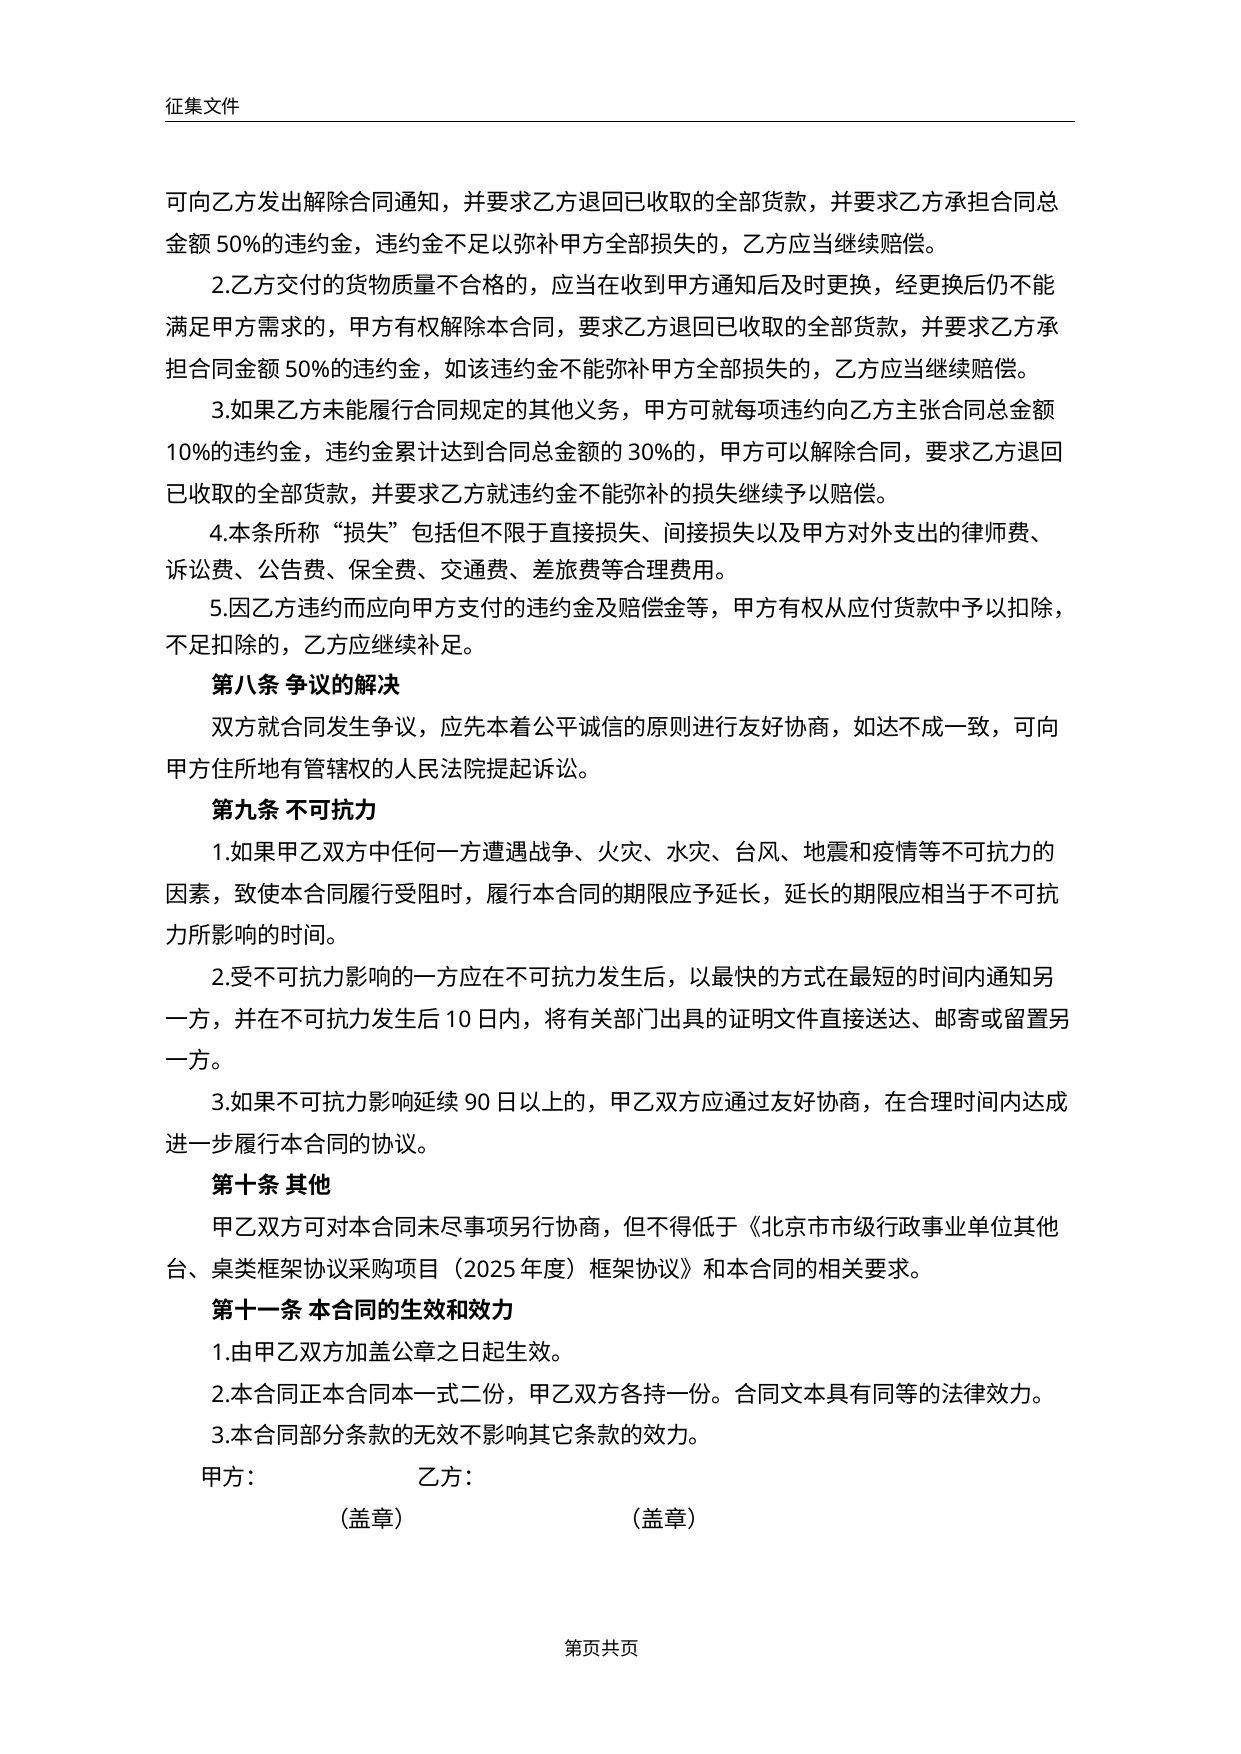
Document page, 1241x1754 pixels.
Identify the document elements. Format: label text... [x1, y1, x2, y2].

text 3.本合同部分条款的无效不影响其它条款的效力。 [165, 1411, 1075, 1452]
text 3.如果不可抗力影响延续90日以上的，甲乙双方应通过友好协商，在合理时间内达成进一步履行本合同的协议。 [165, 1077, 1075, 1161]
text 2.本合同正本合同本一式二份，甲乙双方各持一份。合同文本具有同等的法律效力。 [165, 1369, 1075, 1411]
text 第十一条 本合同的生效和效力 [165, 1286, 1075, 1327]
text 甲乙双方可对本合同未尽事项另行协商，但不得低于《北京市市级行政事业单位其他台、桌类框架协议采购项目（2025年度）框架协议》和本合同的相关要求。 [165, 1202, 1075, 1286]
text 5.因乙方违约而应向甲方支付的违约金及赔偿金等，甲方有权从应付货款中予以扣除，不足扣除的，乙方应继续补足。 [165, 586, 1075, 661]
text 2.受不可抗力影响的一方应在不可抗力发生后，以最快的方式在最短的时间内通知另一方，并在不可抗力发生后10日内，将有关部门出具的证明文件直接送达、邮寄或留置另一方。 [165, 952, 1075, 1077]
text 3.如果乙方未能履行合同规定的其他义务，甲方可就每项违约向乙方主张合同总金额10%的违约金，违约金累计达到合同总金额的30%的，甲方可以解除合同，要求乙方退回已收取的全部货款，并要求乙方就违约金不能弥补的损失继续予以赔偿。 [165, 386, 1075, 511]
text 甲方： 乙方： [165, 1452, 1075, 1494]
text 1.如果甲乙双方中任何一方遭遇战争、火灾、水灾、台风、地震和疫情等不可抗力的因素，致使本合同履行受阻时，履行本合同的期限应予延长，延长的期限应相当于不可抗力所影响的时间。 [165, 827, 1075, 952]
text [165, 177, 1075, 261]
text 第八条 争议的解决 [165, 661, 1075, 702]
text 2.乙方交付的货物质量不合格的，应当在收到甲方通知后及时更换，经更换后仍不能满足甲方需求的，甲方有权解除本合同，要求乙方退回已收取的全部货款，并要求乙方承担合同金额50%的违约金，如该违约金不能弥补甲方全部损失的，乙方应当继续赔偿。 [165, 261, 1075, 386]
text 4.本条所称“损失”包括但不限于直接损失、间接损失以及甲方对外支出的律师费、诉讼费、公告费、保全费、交通费、差旅费等合理费用。 [165, 511, 1075, 586]
text 1.由甲乙双方加盖公章之日起生效。 [165, 1327, 1075, 1369]
text 第九条 不可抗力 [165, 786, 1075, 827]
text 双方就合同发生争议，应先本着公平诚信的原则进行友好协商，如达不成一致，可向甲方住所地有管辖权的人民法院提起诉讼。 [165, 702, 1075, 786]
text 第十条 其他 [165, 1161, 1075, 1202]
text （盖章） （盖章） [165, 1494, 1075, 1536]
